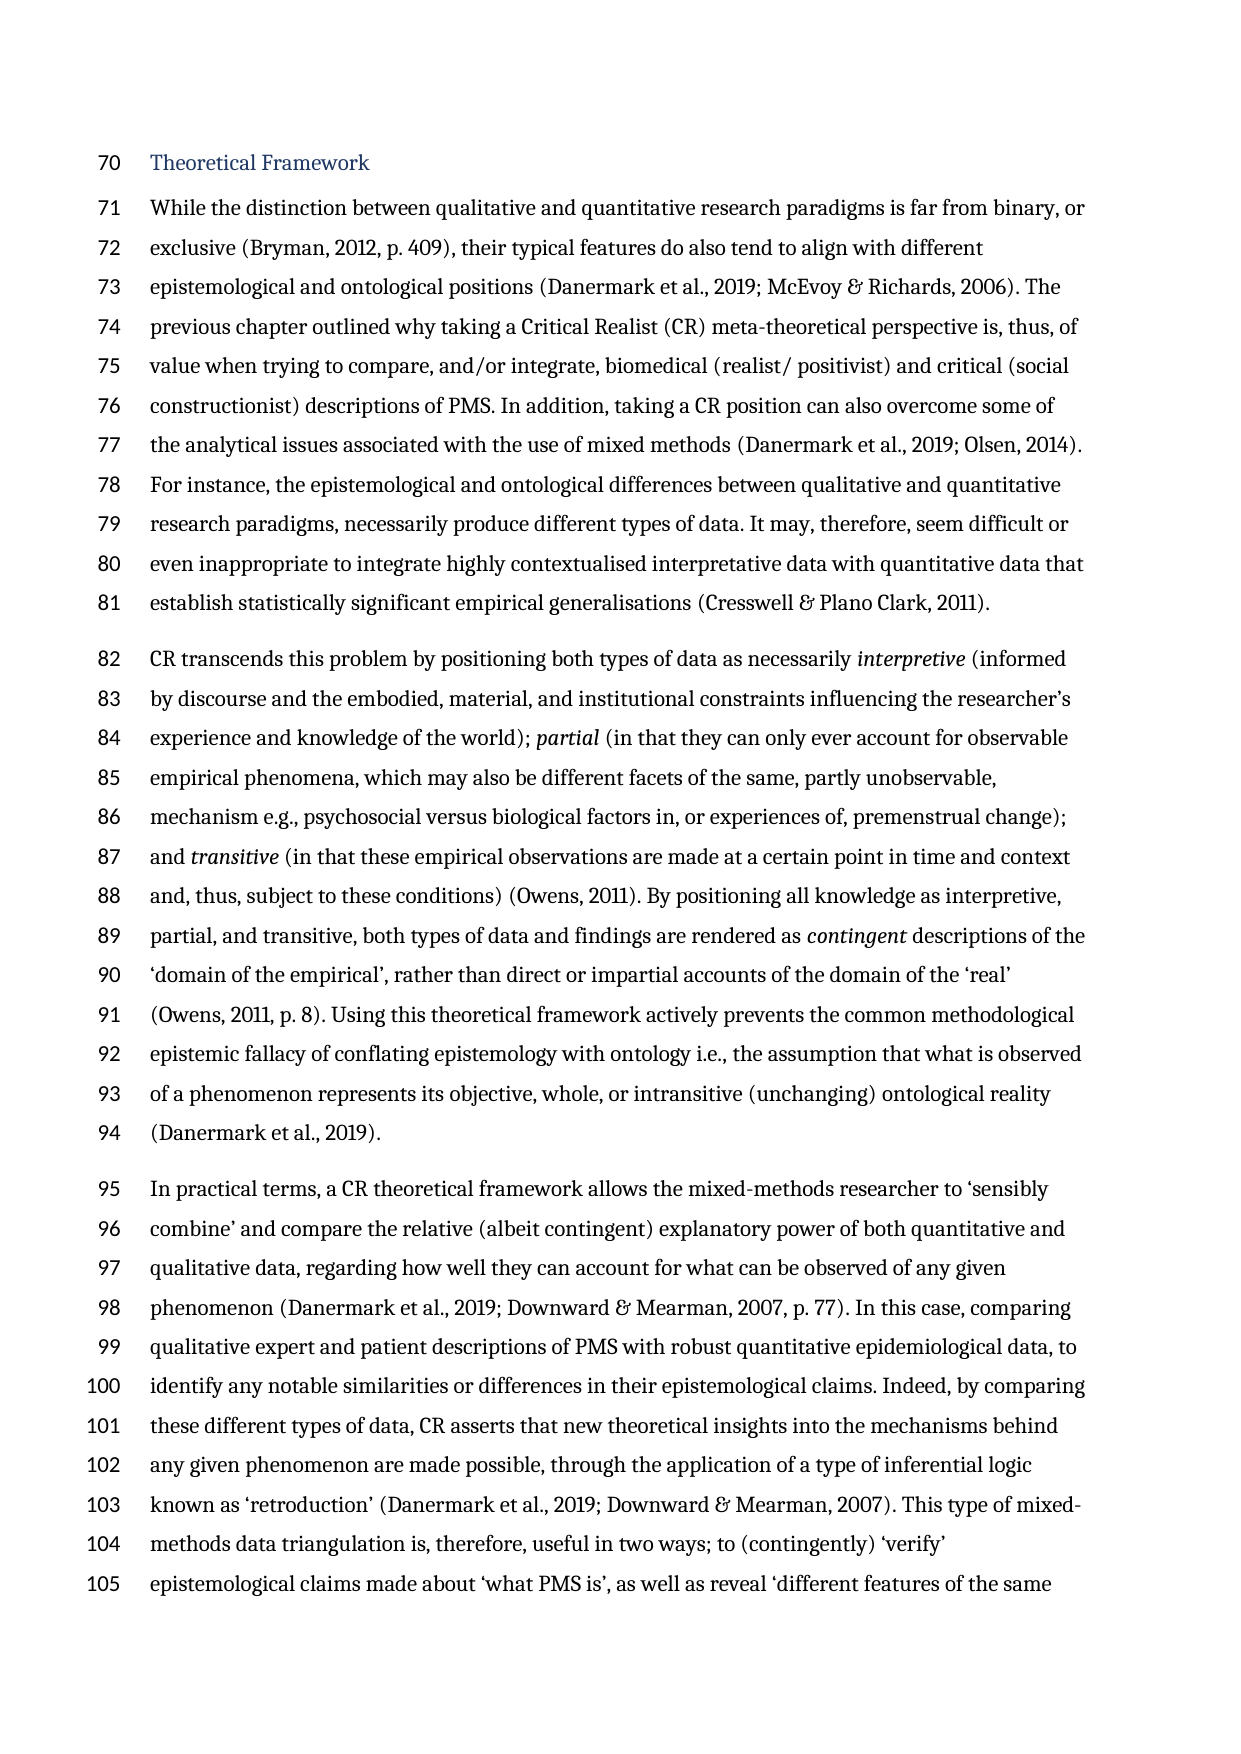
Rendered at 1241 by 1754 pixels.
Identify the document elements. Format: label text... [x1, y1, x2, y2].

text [150, 1176, 1090, 1597]
text CR transcends this problem by positioning both types of data as necessarily interpretive (informed by discourse and the embodied, material, and institutional constraints influencing the researcher’s experience and knowledge of the world); partial (in that they can only ever account for observable empirical phenomena, which may also be different facets of the same, partly unobservable, mechanism e.g., psychosocial versus biological factors in, or experiences of, premenstrual change); and transitive (in that these empirical observations are made at a certain point in time and context and, thus, subject to these conditions) . By positioning all knowledge as interpretive, partial, and transitive, both types of data and findings are rendered as contingent descriptions of the ‘domain of the empirical’, rather than direct or impartial accounts of the domain of the ‘real’ . Using this theoretical framework actively prevents the common methodological epistemic fallacy of conflating epistemology with ontology i.e., the assumption that what is observed of a phenomenon represents its objective, whole, or intransitive (unchanging) ontological reality . [150, 646, 1090, 1146]
text While the distinction between qualitative and quantitative research paradigms is far from binary, or exclusive , their typical features do also tend to align with different epistemological and ontological positions . The previous chapter outlined why taking a Critical Realist (CR) meta-theoretical perspective is, thus, of value when trying to compare, and/or integrate, biomedical (realist/ positivist) and critical (social constructionist) descriptions of PMS. In addition, taking a CR position can also overcome some of the analytical issues associated with the use of mixed methods . For instance, the epistemological and ontological differences between qualitative and quantitative research paradigms, necessarily produce different types of data. It may, therefore, seem difficult or even inappropriate to integrate highly contextualised interpretative data with quantitative data that establish statistically significant empirical generalisations . [150, 195, 1090, 616]
subtitle Theoretical Framework [150, 150, 1090, 176]
